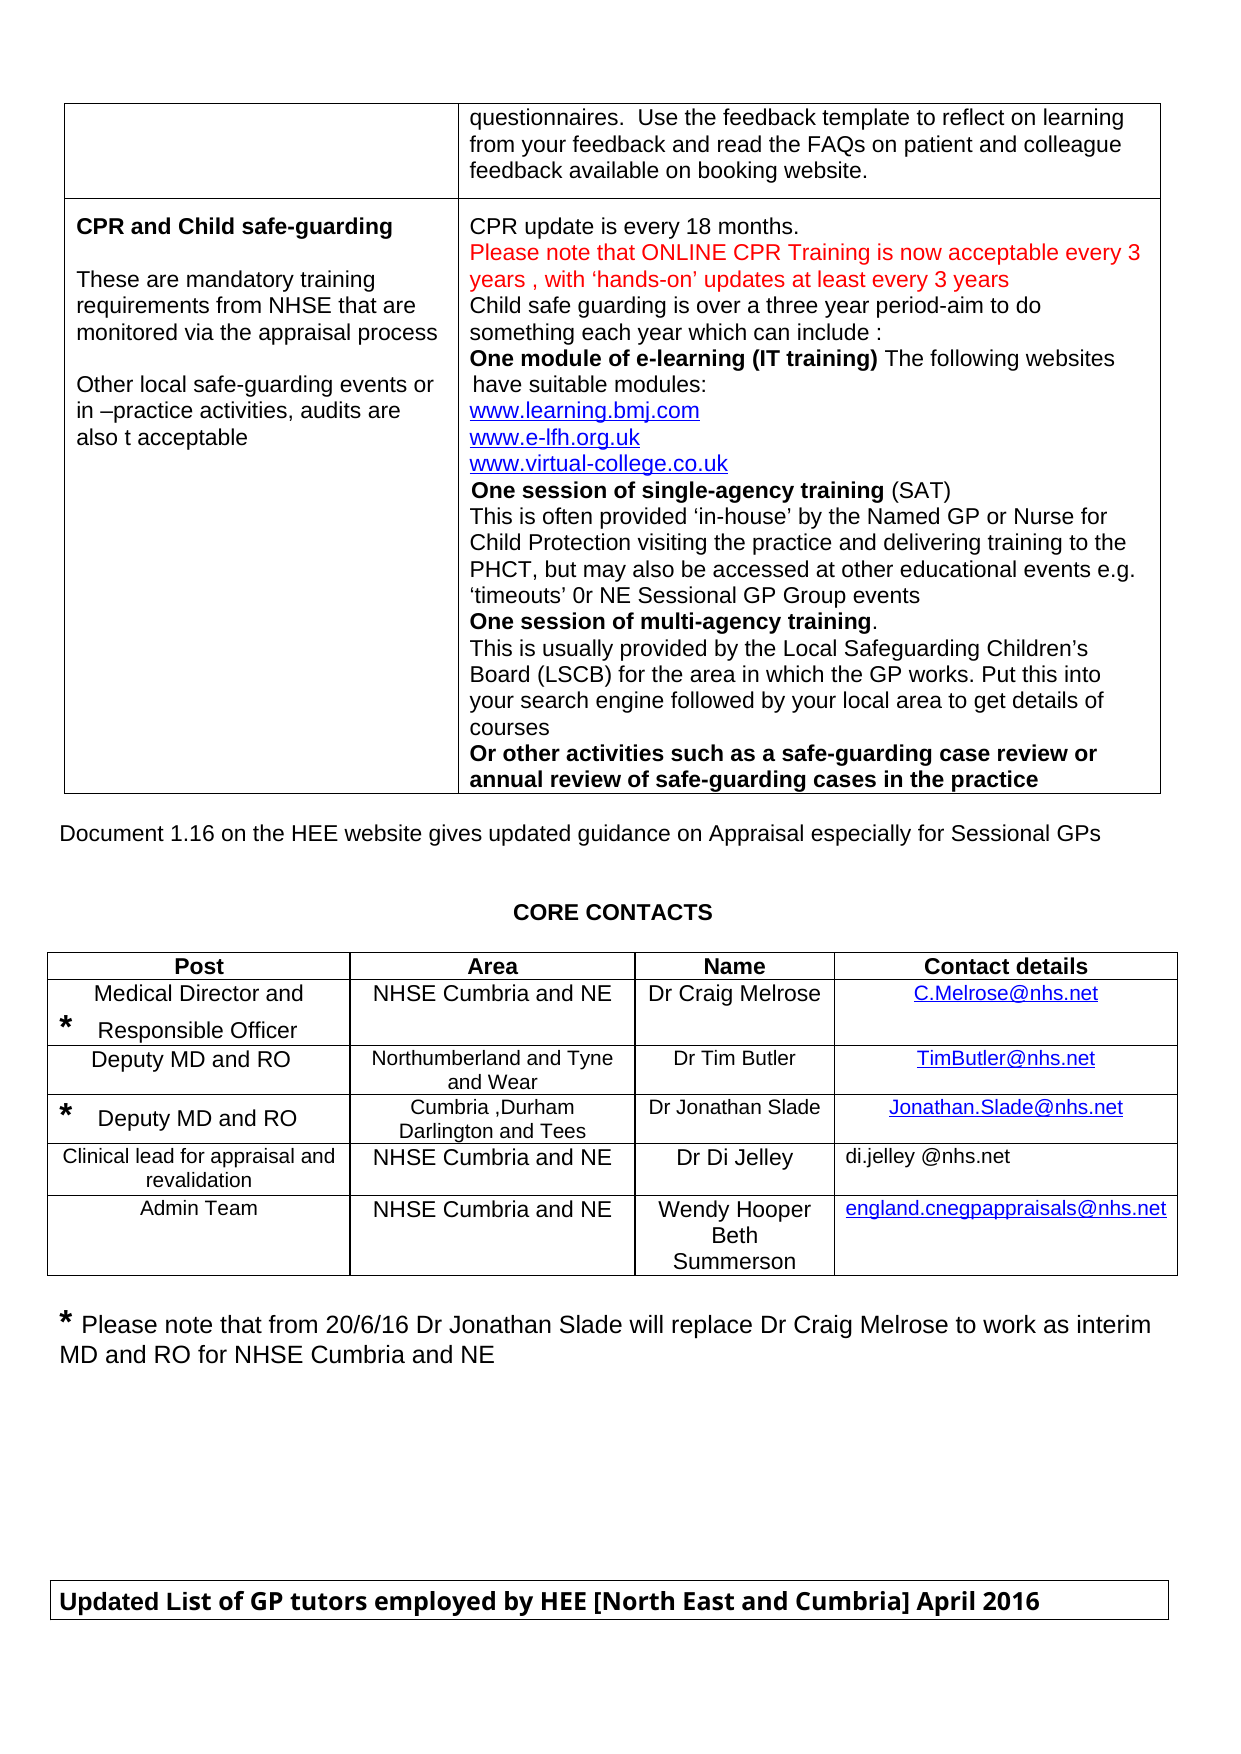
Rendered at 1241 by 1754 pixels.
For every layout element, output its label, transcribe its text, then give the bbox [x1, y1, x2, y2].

table_header Area [351, 953, 634, 979]
text * Please note that from 20/6/16 Dr Jonathan Slade will replace Dr Craig Melrose to work as interim MD and RO for NHSE Cumbria and NE [59, 1302, 1166, 1369]
table_header [48, 953, 349, 979]
table_cell Dr Di Jelley [636, 1144, 834, 1194]
text Document 1.16 on the HEE website gives updated guidance on Appraisal especially for Sessional GPs [59, 820, 1166, 847]
table_cell Dr Craig Melrose [636, 980, 834, 1045]
table_cell Dr Tim Butler [636, 1046, 834, 1094]
table_cell Deputy MD and RO [48, 1046, 349, 1094]
table_header Contact details [835, 953, 1177, 979]
text Updated List of GP tutors employed by HEE [North East and Cumbria] April 2016 [51, 1581, 1168, 1619]
text CORE CONTACTS [59, 899, 1166, 926]
table_cell Cumbria ,Durham Darlington and Tees [351, 1095, 634, 1143]
table_cell di.jelley @nhs.net [835, 1144, 1177, 1194]
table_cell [459, 104, 1160, 198]
table_cell NHSE Cumbria and NE [351, 1144, 634, 1194]
table_cell Northumberland and Tyne and Wear [351, 1046, 634, 1094]
table_cell Clinical lead for appraisal and revalidation [48, 1144, 349, 1194]
table_cell * Deputy MD and RO [48, 1095, 349, 1143]
table_header Name [636, 953, 834, 979]
table_cell TimButler@nhs.net [835, 1046, 1177, 1094]
table_cell Medical Director and * Responsible Officer [48, 980, 349, 1045]
table_cell Wendy Hooper Beth Summerson [636, 1196, 834, 1274]
table_cell NHSE Cumbria and NE [351, 980, 634, 1045]
table_cell Admin Team [48, 1196, 349, 1274]
table_cell Jonathan.Slade@nhs.net [835, 1095, 1177, 1143]
table_cell england.cnegpappraisals@nhs.net [835, 1196, 1177, 1274]
table_cell NHSE Cumbria and NE [351, 1196, 634, 1274]
table_cell CPR and Child safe-guarding These are mandatory training requirements from NHSE that are monitored via the appraisal process Other local safe-guarding events or in –practice activities, audits are also t acceptable [65, 199, 458, 793]
table_cell C.Melrose@nhs.net [835, 980, 1177, 1045]
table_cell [65, 104, 458, 198]
table_cell CPR update is every 18 months. Please note that ONLINE CPR Training is now acceptable every 3 years , with ‘hands-on’ updates at least every 3 years Child safe guarding is over a three year period-aim to do something each year which can include : One module of e-learning (IT training) The following websites have suitable modules: www.learning.bmj.com www.e-lfh.org.uk www.virtual-college.co.uk One session of single-agency training (SAT) This is often provided ‘in-house’ by the Named GP or Nurse for Child Protection visiting the practice and delivering training to the PHCT, but may also be accessed at other educational events e.g. ‘timeouts’ 0r NE Sessional GP Group events One session of multi-agency training. This is usually provided by the Local Safeguarding Children’s Board (LSCB) for the area in which the GP works. Put this into your search engine followed by your local area to get details of courses Or other activities such as a safe-guarding case review or annual review of safe-guarding cases in the practice [459, 199, 1160, 793]
table_cell Dr Jonathan Slade [636, 1095, 834, 1143]
